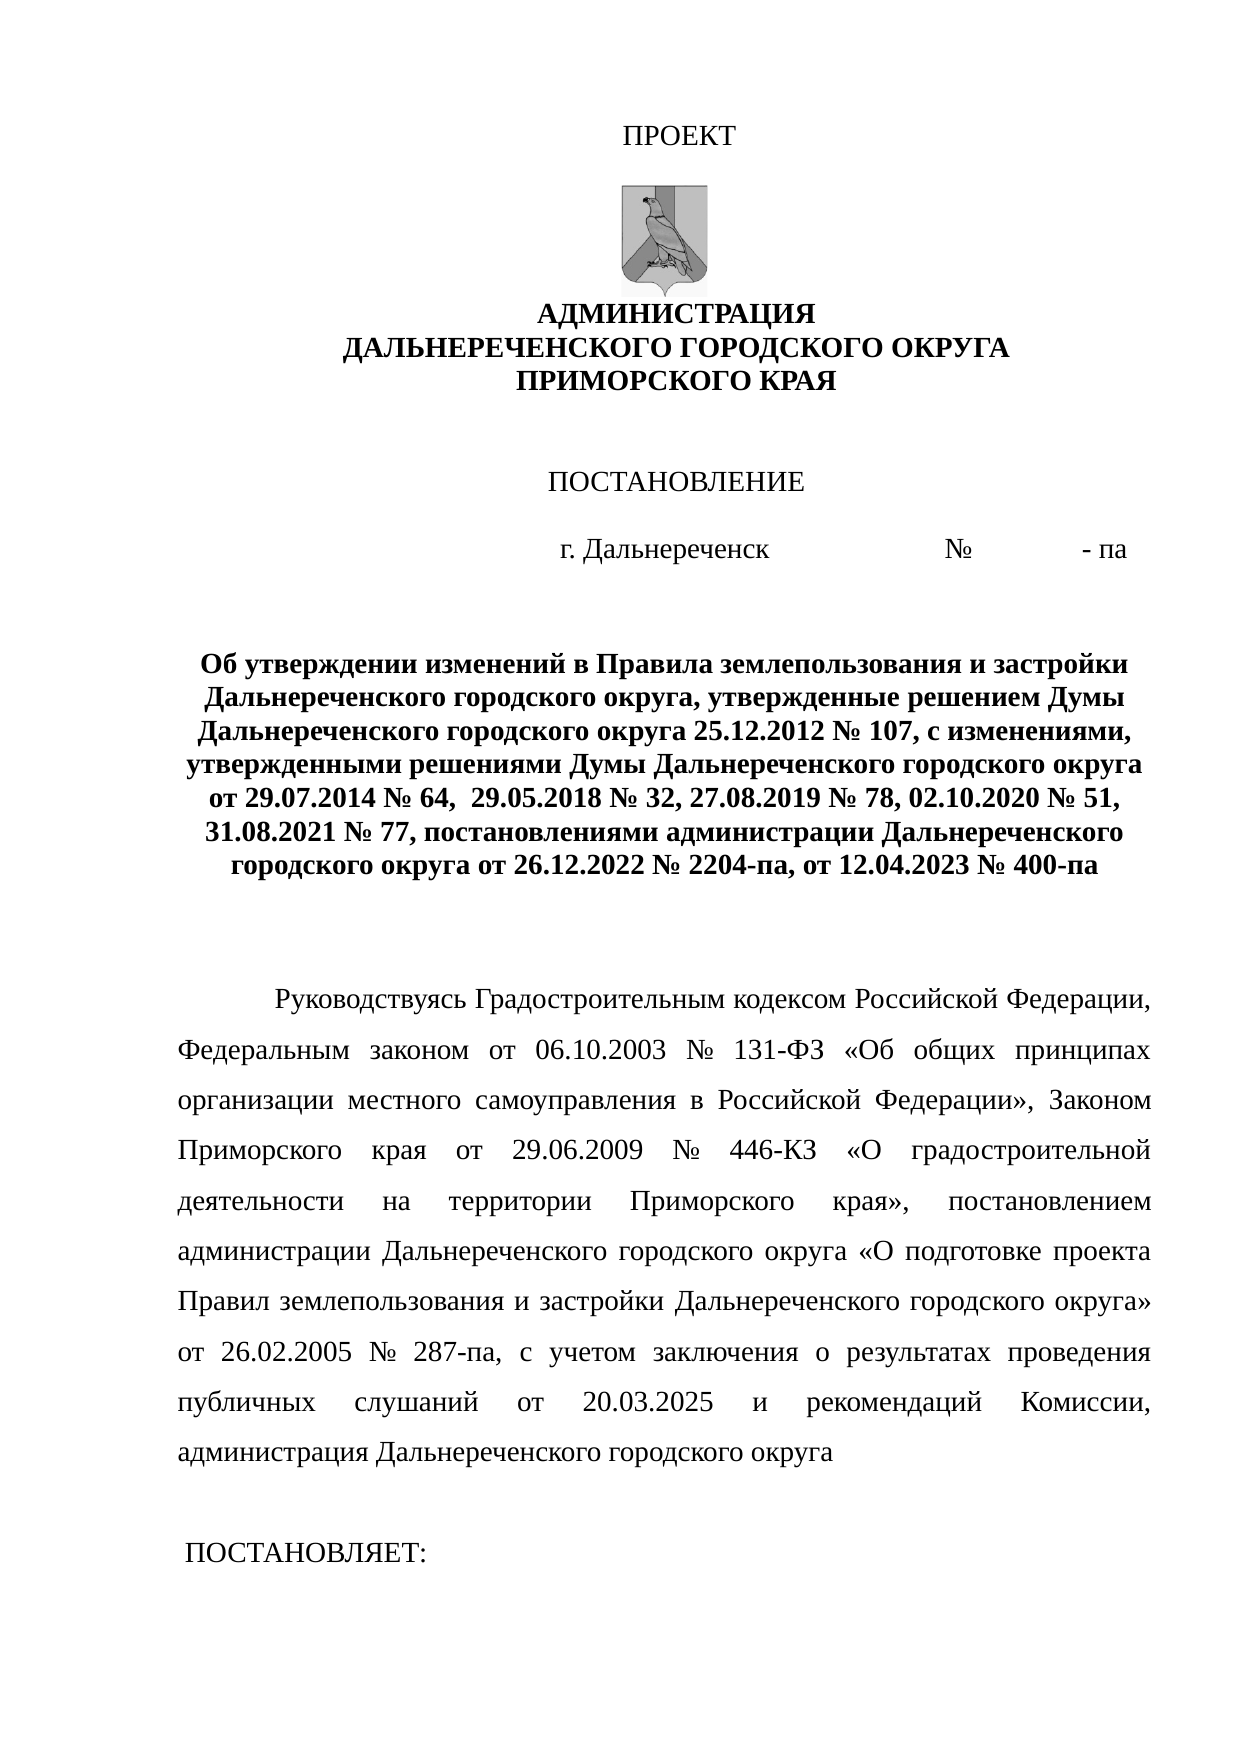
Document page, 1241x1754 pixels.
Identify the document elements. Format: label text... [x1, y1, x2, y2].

text Руководствуясь Градостроительным кодексом Российской Федерации, Федеральным законом от 06.10.2003 № 131-ФЗ «Об общих принципах организации местного самоуправления в Российской Федерации», Законом Приморского края от 29.06.2009 № 446-КЗ «О градостроительной деятельности на территории Приморского края», постановлением администрации Дальнереченского городского округа «О подготовке проекта Правил землепользования и застройки Дальнереченского городского округа» от 26.02.2005 № 287-па, с учетом заключения о результатах проведения публичных слушаний от 20.03.2025 и рекомендаций Комиссии, администрация Дальнереченского городского округа [177, 981, 1152, 1468]
text ПРОЕКТ [177, 118, 1181, 152]
table_header АДМИНИСТРАЦИЯ ДАЛЬНЕРЕЧЕНСКОГО ГОРОДСКОГО ОКРУГА ПРИМОРСКОГО КРАЯ ПОСТАНОВЛЕНИЕ г. Дальнереченск № - па [166, 296, 1157, 564]
text Об утверждении изменений в Правила землепользования и застройки Дальнереченского городского округа, утвержденные решением Думы Дальнереченского городского округа 25.12.2012 № 107, с изменениями, утвержденными решениями Думы Дальнереченского городского округа от 29.07.2014 № 64, 29.05.2018 № 32, 27.08.2019 № 78, 02.10.2020 № 51, 31.08.2021 № 77, постановлениями администрации Дальнереченского городского округа от 26.12.2022 № 2204-па, от 12.04.2023 № 400-па [177, 646, 1152, 881]
text ПОСТАНОВЛЯЕТ: [173, 1535, 1152, 1568]
picture [621, 185, 708, 297]
